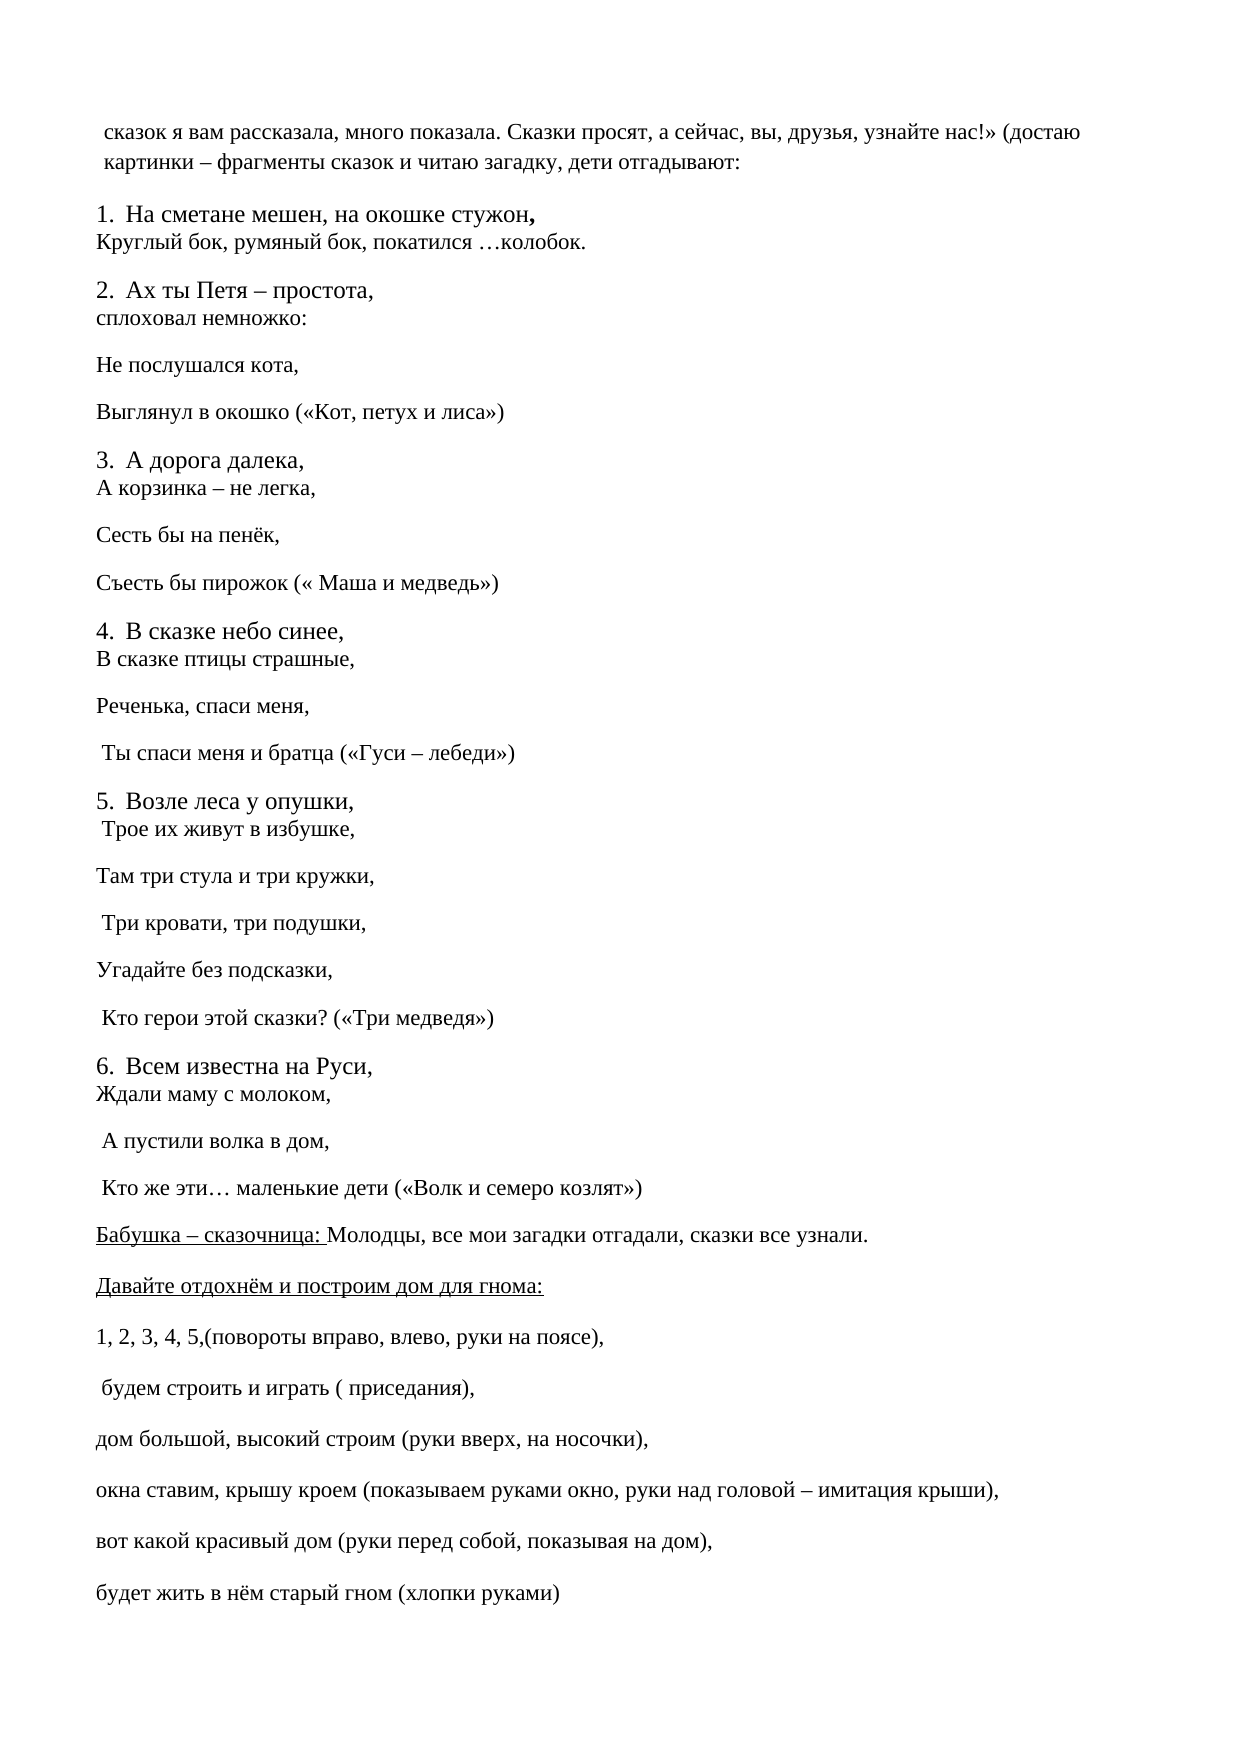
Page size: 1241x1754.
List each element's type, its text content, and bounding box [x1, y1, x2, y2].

text Съесть бы пирожок (« Маша и медведь») [96, 569, 1167, 595]
text 1, 2, 3, 4, 5,(повороты вправо, влево, руки на поясе), [96, 1323, 1167, 1350]
text Бабушка – сказочница: Молодцы, все мои загадки отгадали, сказки все узнали. [96, 1221, 1167, 1248]
list Ах ты Петя – простота, [96, 275, 1167, 304]
text Давайте отдохнём и построим дом для гнома: [96, 1272, 1167, 1299]
text А пустили волка в дом, [96, 1127, 1167, 1153]
text Не послушался кота, [96, 351, 1167, 378]
list На сметане мешен, на окошке стужон, [96, 199, 1167, 228]
list Возле леса у опушки, [96, 786, 1167, 815]
list В сказке небо синее, [96, 616, 1167, 645]
list А дорога далека, [96, 446, 1167, 474]
text Там три стула и три кружки, [96, 862, 1167, 888]
text будет жить в нём старый гном (хлопки руками) [96, 1578, 1167, 1605]
text дом большой, высокий строим (руки вверх, на носочки), [96, 1425, 1167, 1452]
text вот какой красивый дом (руки перед собой, показывая на дом), [96, 1527, 1167, 1554]
text Реченька, спаси меня, [96, 692, 1167, 718]
text сплоховал немножко: [96, 304, 1167, 330]
text Кто герои этой сказки? («Три медведя») [96, 1004, 1167, 1030]
text Выглянул в окошко («Кот, петух и лиса») [96, 398, 1167, 425]
text Ты спаси меня и братца («Гуси – лебеди») [96, 739, 1167, 765]
text Три кровати, три подушки, [96, 909, 1167, 936]
text А корзинка – не легка, [96, 474, 1167, 501]
text Ждали маму с молоком, [96, 1080, 1167, 1106]
text Круглый бок, румяный бок, покатился …колобок. [96, 228, 1167, 254]
text В сказке птицы страшные, [96, 645, 1167, 671]
text Кто же эти… маленькие дети («Волк и семеро козлят») [96, 1174, 1167, 1200]
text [103, 118, 1167, 175]
text Сесть бы на пенёк, [96, 522, 1167, 548]
text окна ставим, крышу кроем (показываем руками окно, руки над головой – имитация крыши), [96, 1476, 1167, 1503]
text будем строить и играть ( приседания), [96, 1374, 1167, 1401]
list Всем известна на Руси, [96, 1051, 1167, 1080]
text Трое их живут в избушке, [96, 815, 1167, 841]
text Угадайте без подсказки, [96, 957, 1167, 983]
